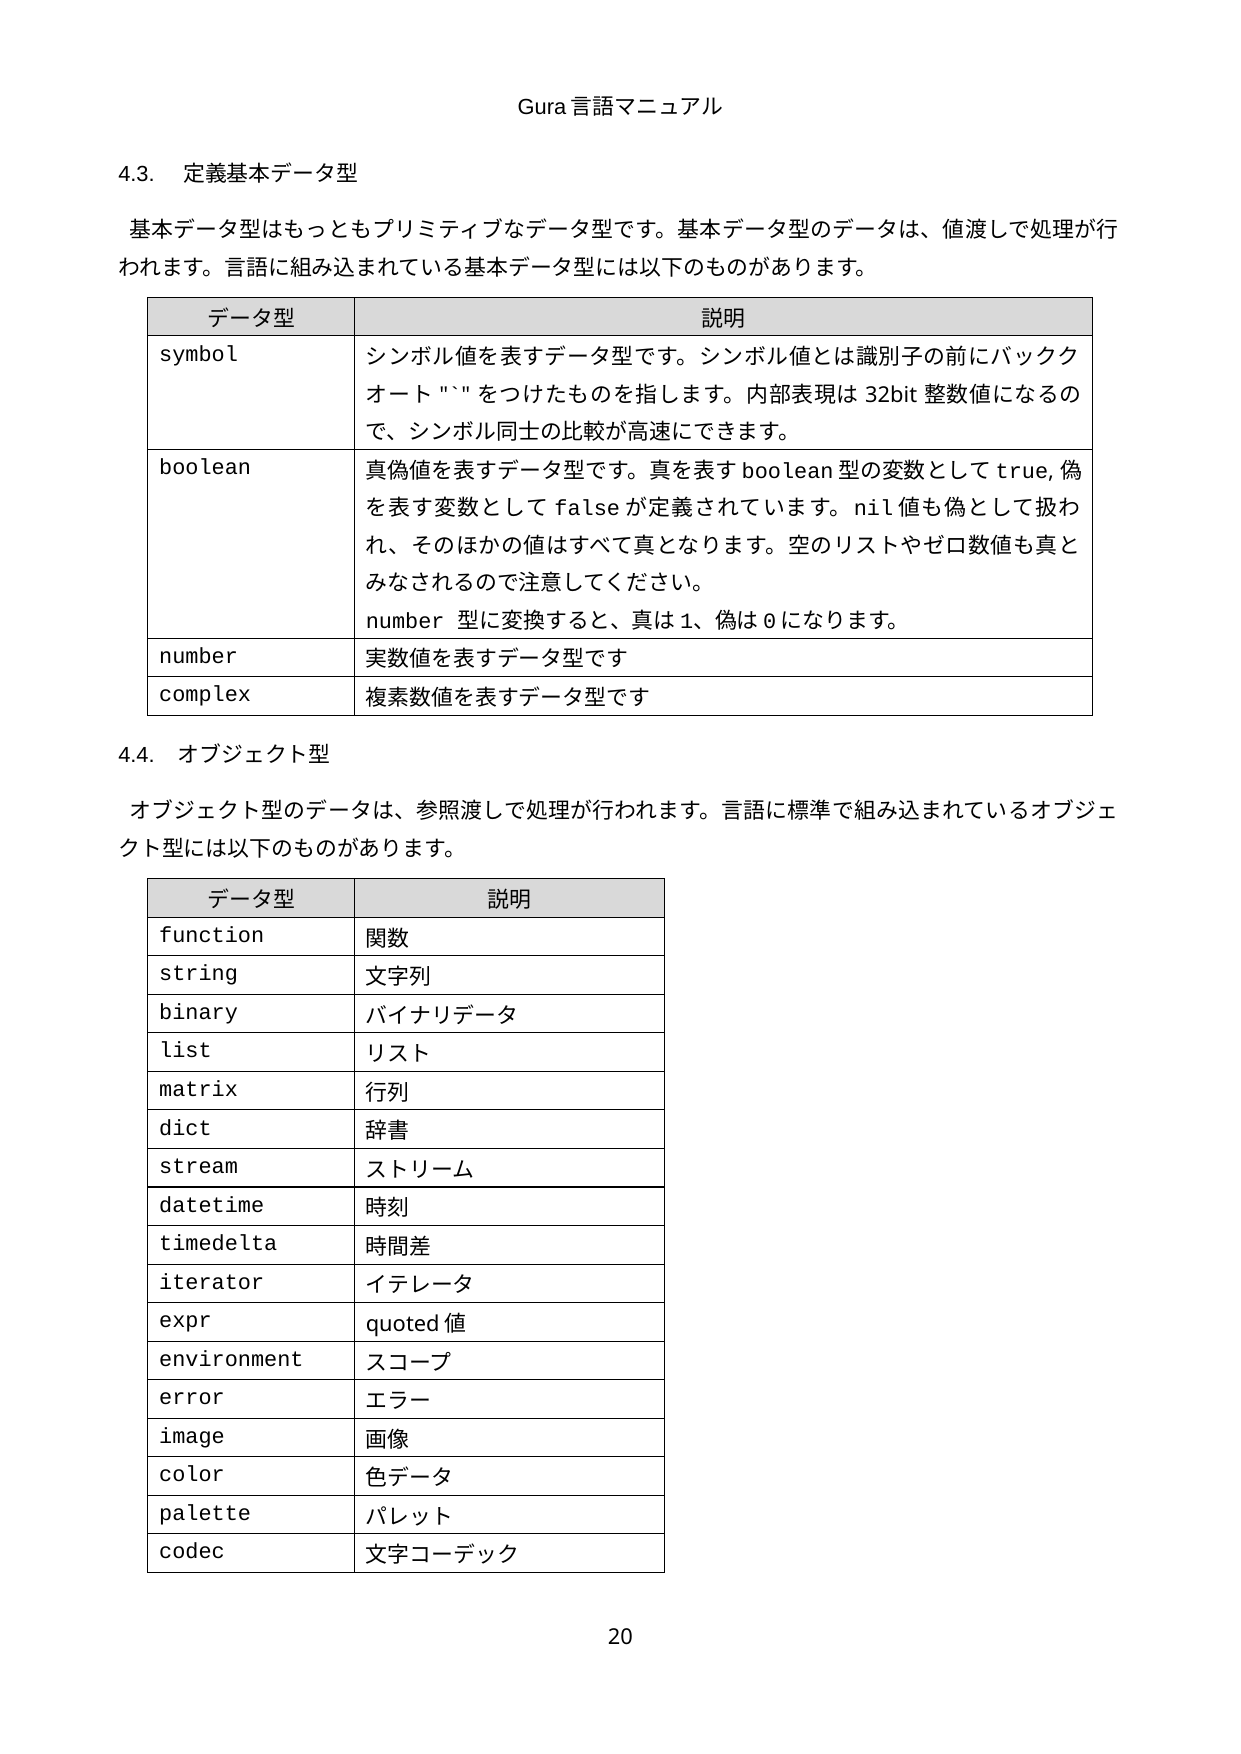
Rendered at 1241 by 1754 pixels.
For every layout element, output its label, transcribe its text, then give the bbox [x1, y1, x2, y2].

table_cell complex [148, 677, 354, 714]
table_cell quoted値 [355, 1303, 664, 1341]
table_cell function [148, 918, 354, 955]
table_cell リスト [355, 1033, 664, 1071]
table_cell string [148, 956, 354, 994]
table_cell environment [148, 1342, 354, 1379]
table_header データ型 [148, 298, 354, 335]
table_cell シンボル値を表すデータ型です。シンボル値とは識別子の前にバッククオート "`" をつけたものを指します。内部表現は 32bit 整数値になるので、シンボル同士の比較が高速にできます。 [355, 336, 1092, 449]
table_cell 行列 [355, 1072, 664, 1109]
table_cell expr [148, 1303, 354, 1341]
table_cell stream [148, 1149, 354, 1186]
table_cell iterator [148, 1265, 354, 1302]
table_cell codec [148, 1534, 354, 1572]
table_cell number [148, 639, 354, 676]
table_cell 画像 [355, 1419, 664, 1456]
table_cell matrix [148, 1072, 354, 1109]
table_cell イテレータ [355, 1265, 664, 1302]
table_cell 文字列 [355, 956, 664, 994]
table_cell スコープ [355, 1342, 664, 1379]
table_cell バイナリデータ [355, 995, 664, 1032]
table_cell timedelta [148, 1226, 354, 1263]
table_cell boolean [148, 450, 354, 637]
table_cell list [148, 1033, 354, 1071]
subtitle 定義基本データ型 [118, 153, 1122, 191]
table_cell 文字コーデック [355, 1534, 664, 1572]
table_header 説明 [355, 298, 1092, 335]
table_cell ストリーム [355, 1149, 664, 1186]
text オブジェクト型 [118, 734, 1122, 772]
table_header 説明 [355, 879, 664, 917]
text 基本データ型はもっともプリミティブなデータ型です。基本データ型のデータは、値渡しで処理が行われます。言語に組み込まれている基本データ型には以下のものがあります。 [118, 209, 1122, 284]
table_cell 複素数値を表すデータ型です [355, 677, 1092, 714]
table_cell binary [148, 995, 354, 1032]
table_cell パレット [355, 1496, 664, 1533]
table_cell 真偽値を表すデータ型です。真を表すboolean型の変数としてtrue, 偽を表す変数としてfalseが定義されています。nil値も偽として扱われ、そのほかの値はすべて真となります。空のリストやゼロ数値も真とみなされるので注意してください。 number 型に変換すると、真は1、偽は0になります。 [355, 450, 1092, 637]
table_cell エラー [355, 1380, 664, 1418]
text オブジェクト型のデータは、参照渡しで処理が行われます。言語に標準で組み込まれているオブジェクト型には以下のものがあります。 [118, 791, 1122, 866]
table_cell error [148, 1380, 354, 1418]
table_cell symbol [148, 336, 354, 449]
table_cell 辞書 [355, 1110, 664, 1148]
table_cell 色データ [355, 1457, 664, 1495]
table_cell palette [148, 1496, 354, 1533]
table_cell datetime [148, 1188, 354, 1225]
table_cell 時間差 [355, 1226, 664, 1263]
table_cell dict [148, 1110, 354, 1148]
table_header データ型 [148, 879, 354, 917]
table_cell 時刻 [355, 1188, 664, 1225]
table_cell image [148, 1419, 354, 1456]
table_cell 関数 [355, 918, 664, 955]
table_cell color [148, 1457, 354, 1495]
table_cell 実数値を表すデータ型です [355, 639, 1092, 676]
